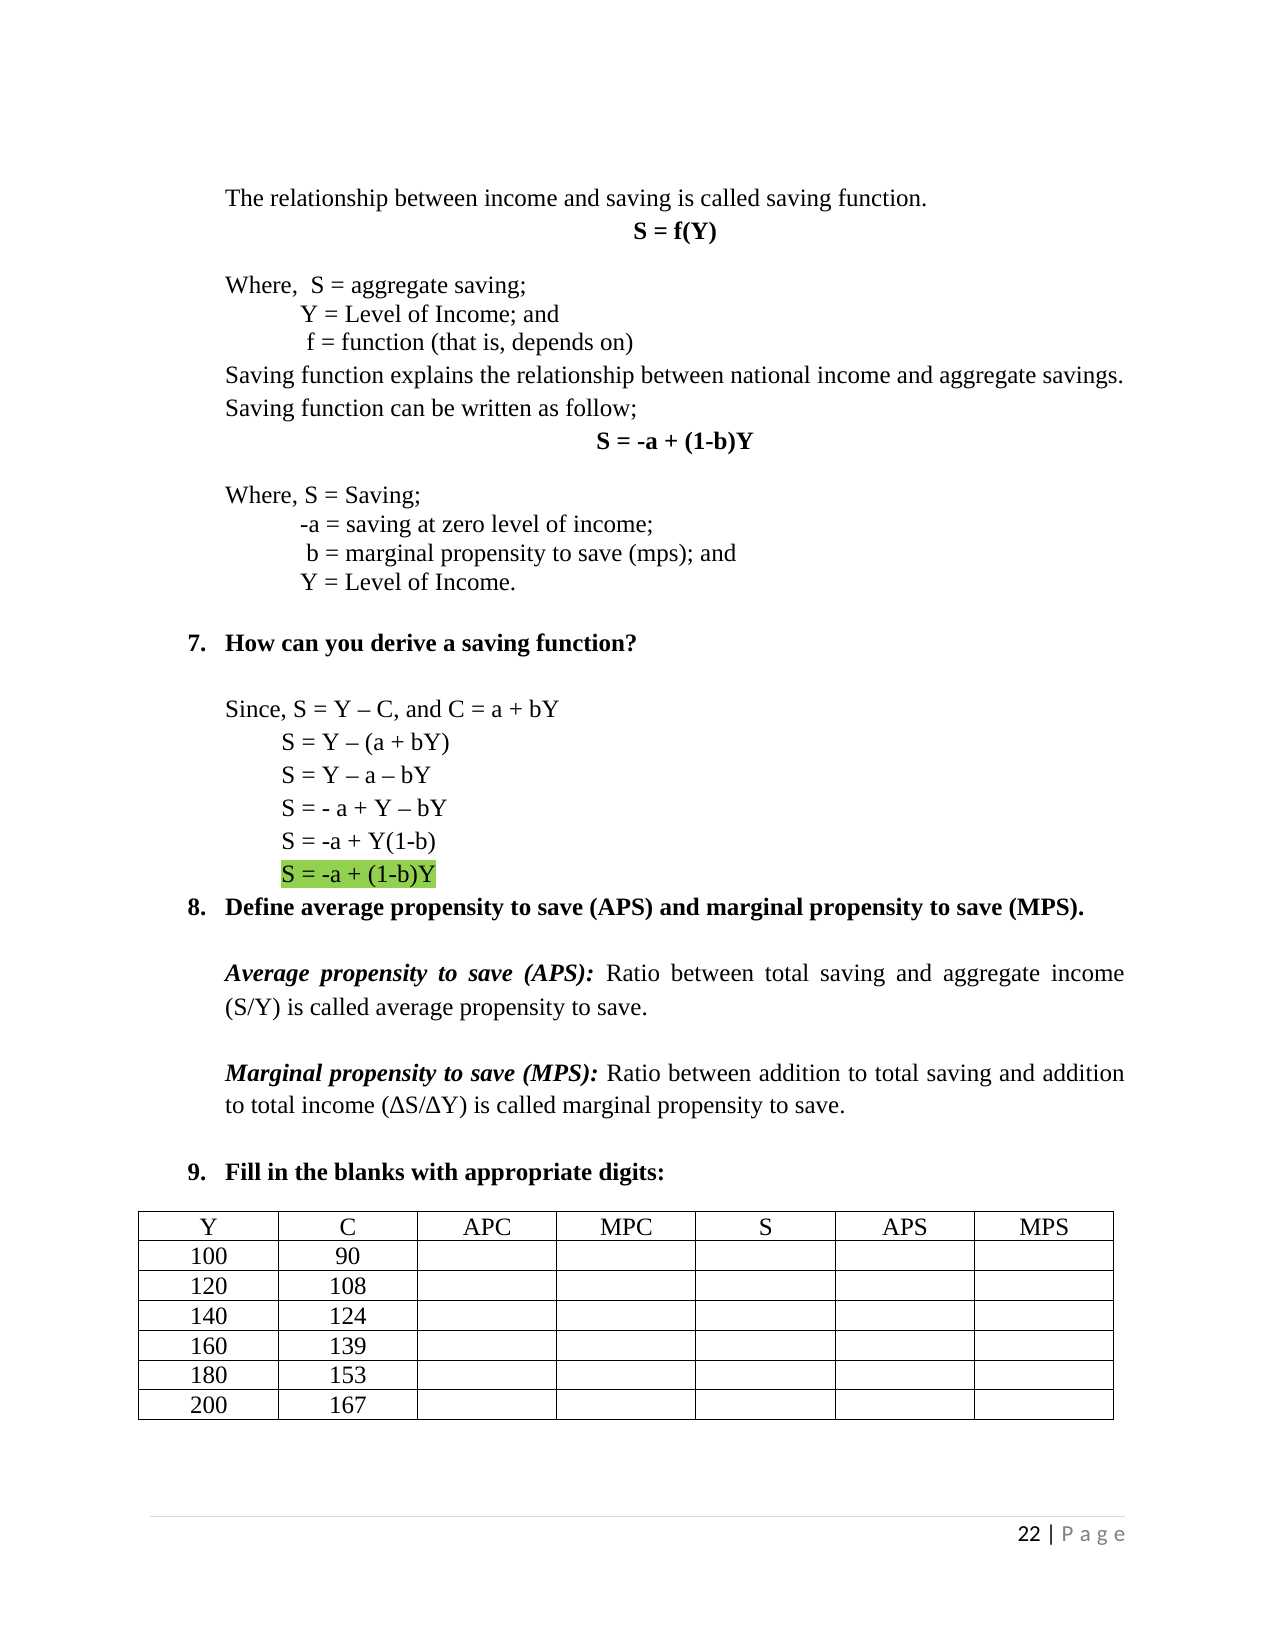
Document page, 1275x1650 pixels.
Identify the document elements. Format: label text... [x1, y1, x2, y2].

table_cell [418, 1331, 556, 1359]
list Define average propensity to save (APS) and marginal propensity to save (MPS). [187, 892, 1125, 921]
table_cell 180 [139, 1361, 278, 1389]
table_cell [975, 1331, 1113, 1359]
table_cell [696, 1271, 835, 1300]
table_cell [418, 1390, 556, 1419]
table_cell 153 [279, 1361, 417, 1389]
table_cell 160 [139, 1331, 278, 1359]
table_header APC [418, 1212, 556, 1240]
table_cell [696, 1361, 835, 1389]
table_header MPS [975, 1212, 1113, 1240]
table_header C [279, 1212, 417, 1240]
text Y = Level of Income; and [225, 299, 1125, 327]
table_cell [696, 1390, 835, 1419]
table_cell [696, 1301, 835, 1330]
table_header Y [139, 1212, 278, 1240]
table_cell [975, 1271, 1113, 1300]
text Where, S = aggregate saving; [225, 270, 1125, 299]
list How can you derive a saving function? [187, 628, 1125, 657]
table_cell [836, 1390, 974, 1419]
list Fill in the blanks with appropriate digits: [187, 1157, 1125, 1185]
table_cell [836, 1271, 974, 1300]
list S = -a + (1-b)Y [225, 859, 1125, 888]
table_cell [418, 1361, 556, 1389]
table_cell [975, 1301, 1113, 1330]
table_header APS [836, 1212, 974, 1240]
table_cell [836, 1301, 974, 1330]
table_cell [975, 1241, 1113, 1270]
table_cell [418, 1271, 556, 1300]
table_cell 124 [279, 1301, 417, 1330]
table_cell 108 [279, 1271, 417, 1300]
list Marginal propensity to save (MPS): Ratio between addition to total saving and addition to total income (∆S/∆Y) is called marginal propensity to save. [225, 1058, 1125, 1119]
table_cell 200 [139, 1390, 278, 1419]
list f = function (that is, depends on) [225, 327, 1125, 356]
table_cell [836, 1361, 974, 1389]
table_cell 120 [139, 1271, 278, 1300]
list S = f(Y) [225, 216, 1125, 245]
list S = -a + Y(1-b) [225, 826, 1125, 855]
table_cell [557, 1390, 695, 1419]
table_cell [557, 1241, 695, 1270]
list Average propensity to save (APS): Ratio between total saving and aggregate income (S/Y) is called average propensity to save. [225, 958, 1125, 1020]
table_cell [418, 1301, 556, 1330]
list S = Y – (a + bY) [225, 727, 1125, 756]
table_header S [696, 1212, 835, 1240]
table_cell 140 [139, 1301, 278, 1330]
table_cell [836, 1241, 974, 1270]
table_cell [975, 1390, 1113, 1419]
list S = - a + Y – bY [225, 793, 1125, 822]
table_cell [557, 1331, 695, 1359]
list Since, S = Y – C, and C = a + bY [225, 694, 1125, 723]
text -a = saving at zero level of income; [225, 509, 1125, 538]
text Y = Level of Income. [225, 567, 1125, 595]
table_cell [418, 1241, 556, 1270]
list S = -a + (1-b)Y [225, 426, 1125, 455]
table_header MPC [557, 1212, 695, 1240]
table_cell 90 [279, 1241, 417, 1270]
table_cell 167 [279, 1390, 417, 1419]
table_cell [696, 1241, 835, 1270]
list Saving function explains the relationship between national income and aggregate savings. [225, 360, 1125, 389]
table_cell [557, 1361, 695, 1389]
table_cell 139 [279, 1331, 417, 1359]
text Where, S = Saving; [225, 480, 1125, 509]
table_cell [557, 1271, 695, 1300]
table_cell [975, 1361, 1113, 1389]
list Saving function can be written as follow; [225, 393, 1125, 422]
table_cell [836, 1331, 974, 1359]
text b = marginal propensity to save (mps); and [225, 538, 1125, 567]
list S = Y – a – bY [225, 760, 1125, 789]
table_cell [696, 1331, 835, 1359]
table_cell 100 [139, 1241, 278, 1270]
table_cell [557, 1301, 695, 1330]
list The relationship between income and saving is called saving function. [225, 183, 1125, 212]
